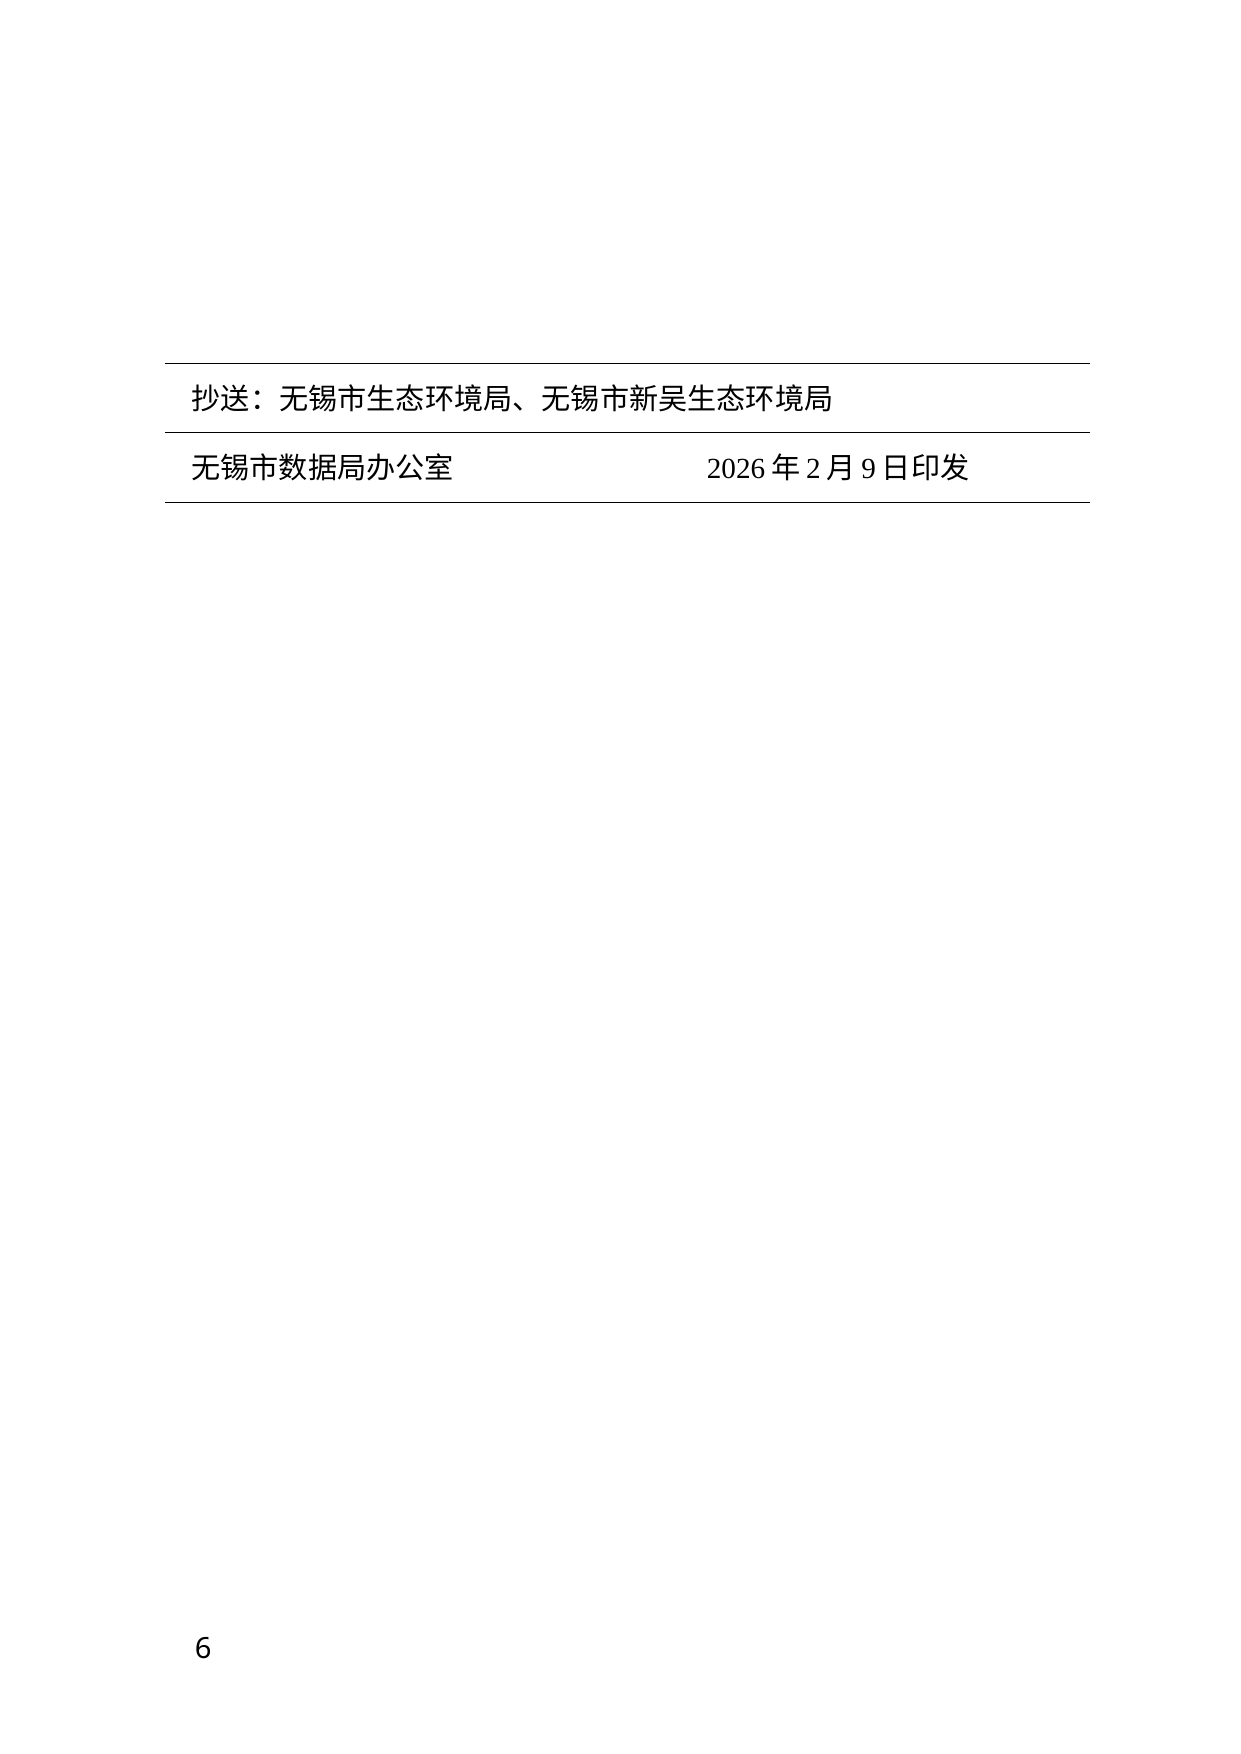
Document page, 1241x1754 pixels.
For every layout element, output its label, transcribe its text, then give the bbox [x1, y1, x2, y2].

table_cell 无锡市数据局办公室 2026年2月9日印发 [165, 433, 1090, 502]
table_header 抄送：无锡市生态环境局、无锡市新吴生态环境局 [165, 364, 1090, 432]
